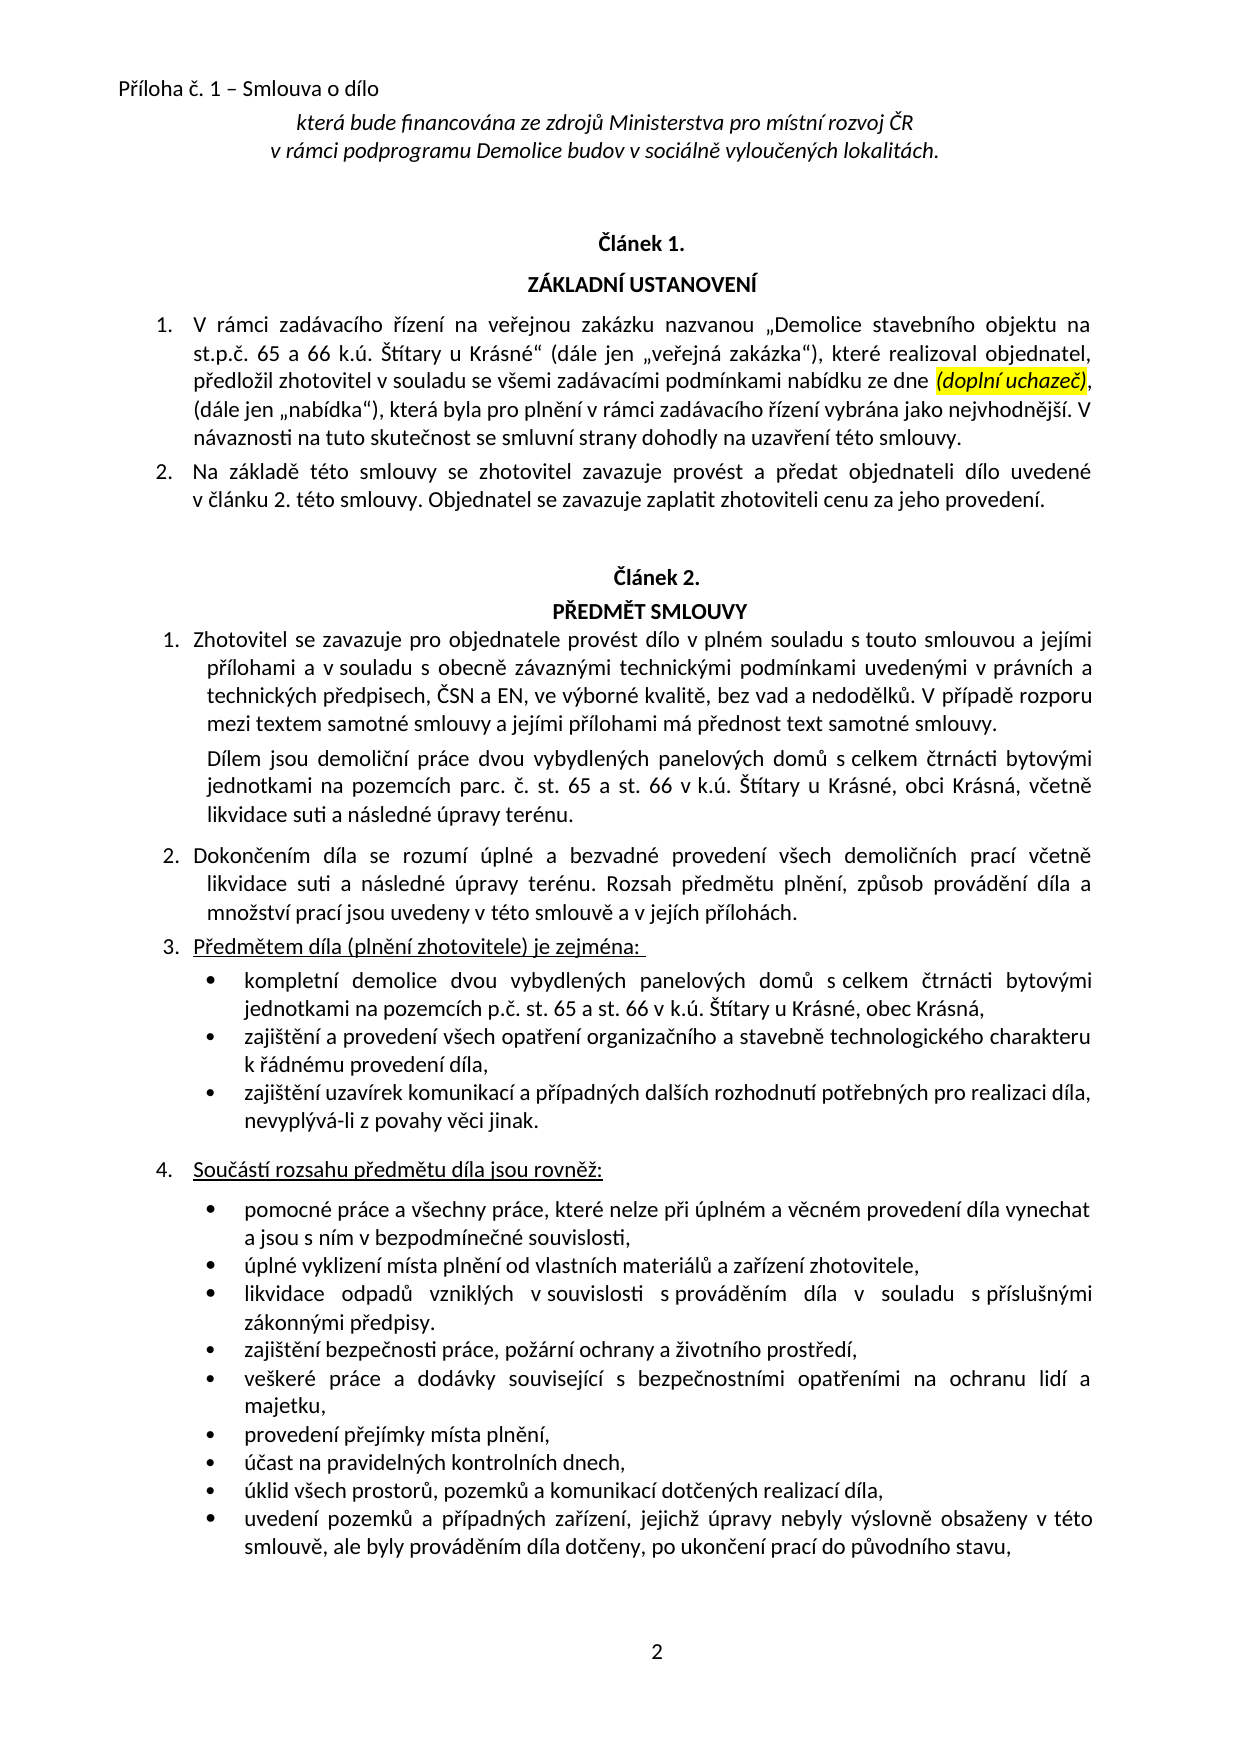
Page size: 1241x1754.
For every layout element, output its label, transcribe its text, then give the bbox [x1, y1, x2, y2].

list pomocné práce a všechny práce, které nelze při úplném a věcném provedení díla vynechat a jsou s ním v bezpodmínečné souvislosti, [207, 1196, 1093, 1252]
list Dokončením díla se rozumí úplné a bezvadné provedení všech demoličních prací včetně likvidace suti a následné úpravy terénu. Rozsah předmětu plnění, způsob provádění díla a množství prací jsou uvedeny v této smlouvě a v jejích přílohách. [162, 842, 1093, 926]
list Součástí rozsahu předmětu díla jsou rovněž: [156, 1155, 1093, 1183]
list veškeré práce a dodávky související s bezpečnostními opatřeními na ochranu lidí a majetku, [207, 1364, 1093, 1420]
list zajištění a provedení všech opatření organizačního a stavebně technologického charakteru k řádnému provedení díla, [207, 1022, 1093, 1078]
subtitle Článek 2. [118, 563, 1093, 591]
text PŘEDMĚT SMLOUVY [118, 597, 1093, 625]
list kompletní demolice dvou vybydlených panelových domů s celkem čtrnácti bytovými jednotkami na pozemcích p.č. st. 65 a st. 66 v k.ú. Štítary u Krásné, obec Krásná, [207, 966, 1093, 1022]
text Dílem jsou demoliční práce dvou vybydlených panelových domů s celkem čtrnácti bytovými jednotkami na pozemcích parc. č. st. 65 a st. 66 v k.ú. Štítary u Krásné, obci Krásná, včetně likvidace suti a následné úpravy terénu. [207, 744, 1093, 828]
text Základní ustanovení [118, 270, 1093, 298]
list zajištění bezpečnosti práce, požární ochrany a životního prostředí, [207, 1336, 1093, 1364]
list účast na pravidelných kontrolních dnech, [207, 1448, 1093, 1476]
list zajištění uzavírek komunikací a případných dalších rozhodnutí potřebných pro realizaci díla, nevyplývá-li z povahy věci jinak. [207, 1078, 1093, 1134]
list Na základě této smlouvy se zhotovitel zavazuje provést a předat objednateli dílo uvedené v článku 2. této smlouvy. Objednatel se zavazuje zaplatit zhotoviteli cenu za jeho provedení. [155, 457, 1093, 513]
list likvidace odpadů vzniklých v souvislosti s prováděním díla v souladu s příslušnými zákonnými předpisy. [207, 1279, 1093, 1336]
list úplné vyklizení místa plnění od vlastních materiálů a zařízení zhotovitele, [207, 1252, 1093, 1279]
list Předmětem díla (plnění zhotovitele) je zejména: [162, 932, 1093, 960]
list která bude financována ze zdrojů Ministerstva pro místní rozvoj ČR [118, 108, 1093, 136]
list v rámci podprogramu Demolice budov v sociálně vyloučených lokalitách. [118, 136, 1093, 164]
list V rámci zadávacího řízení na veřejnou zakázku nazvanou „Demolice stavebního objektu na st.p.č. 65 a 66 k.ú. Štítary u Krásné“ (dále jen „veřejná zakázka“), které realizoval objednatel, předložil zhotovitel v souladu se všemi zadávacími podmínkami nabídku ze dne (doplní uchazeč), (dále jen „nabídka“), která byla pro plnění v rámci zadávacího řízení vybrána jako nejvhodnější. V návaznosti na tuto skutečnost se smluvní strany dohodly na uzavření této smlouvy. [156, 311, 1093, 451]
list uvedení pozemků a případných zařízení, jejichž úpravy nebyly výslovně obsaženy v této smlouvě, ale byly prováděním díla dotčeny, po ukončení prací do původního stavu, [207, 1504, 1093, 1560]
list Zhotovitel se zavazuje pro objednatele provést dílo v plném souladu s touto smlouvou a jejími přílohami a v souladu s obecně závaznými technickými podmínkami uvedenými v právních a technických předpisech, ČSN a EN, ve výborné kvalitě, bez vad a nedodělků. V případě rozporu mezi textem samotné smlouvy a jejími přílohami má přednost text samotné smlouvy. [162, 625, 1093, 737]
list provedení přejímky místa plnění, [207, 1420, 1093, 1448]
list úklid všech prostorů, pozemků a komunikací dotčených realizací díla, [207, 1476, 1093, 1504]
